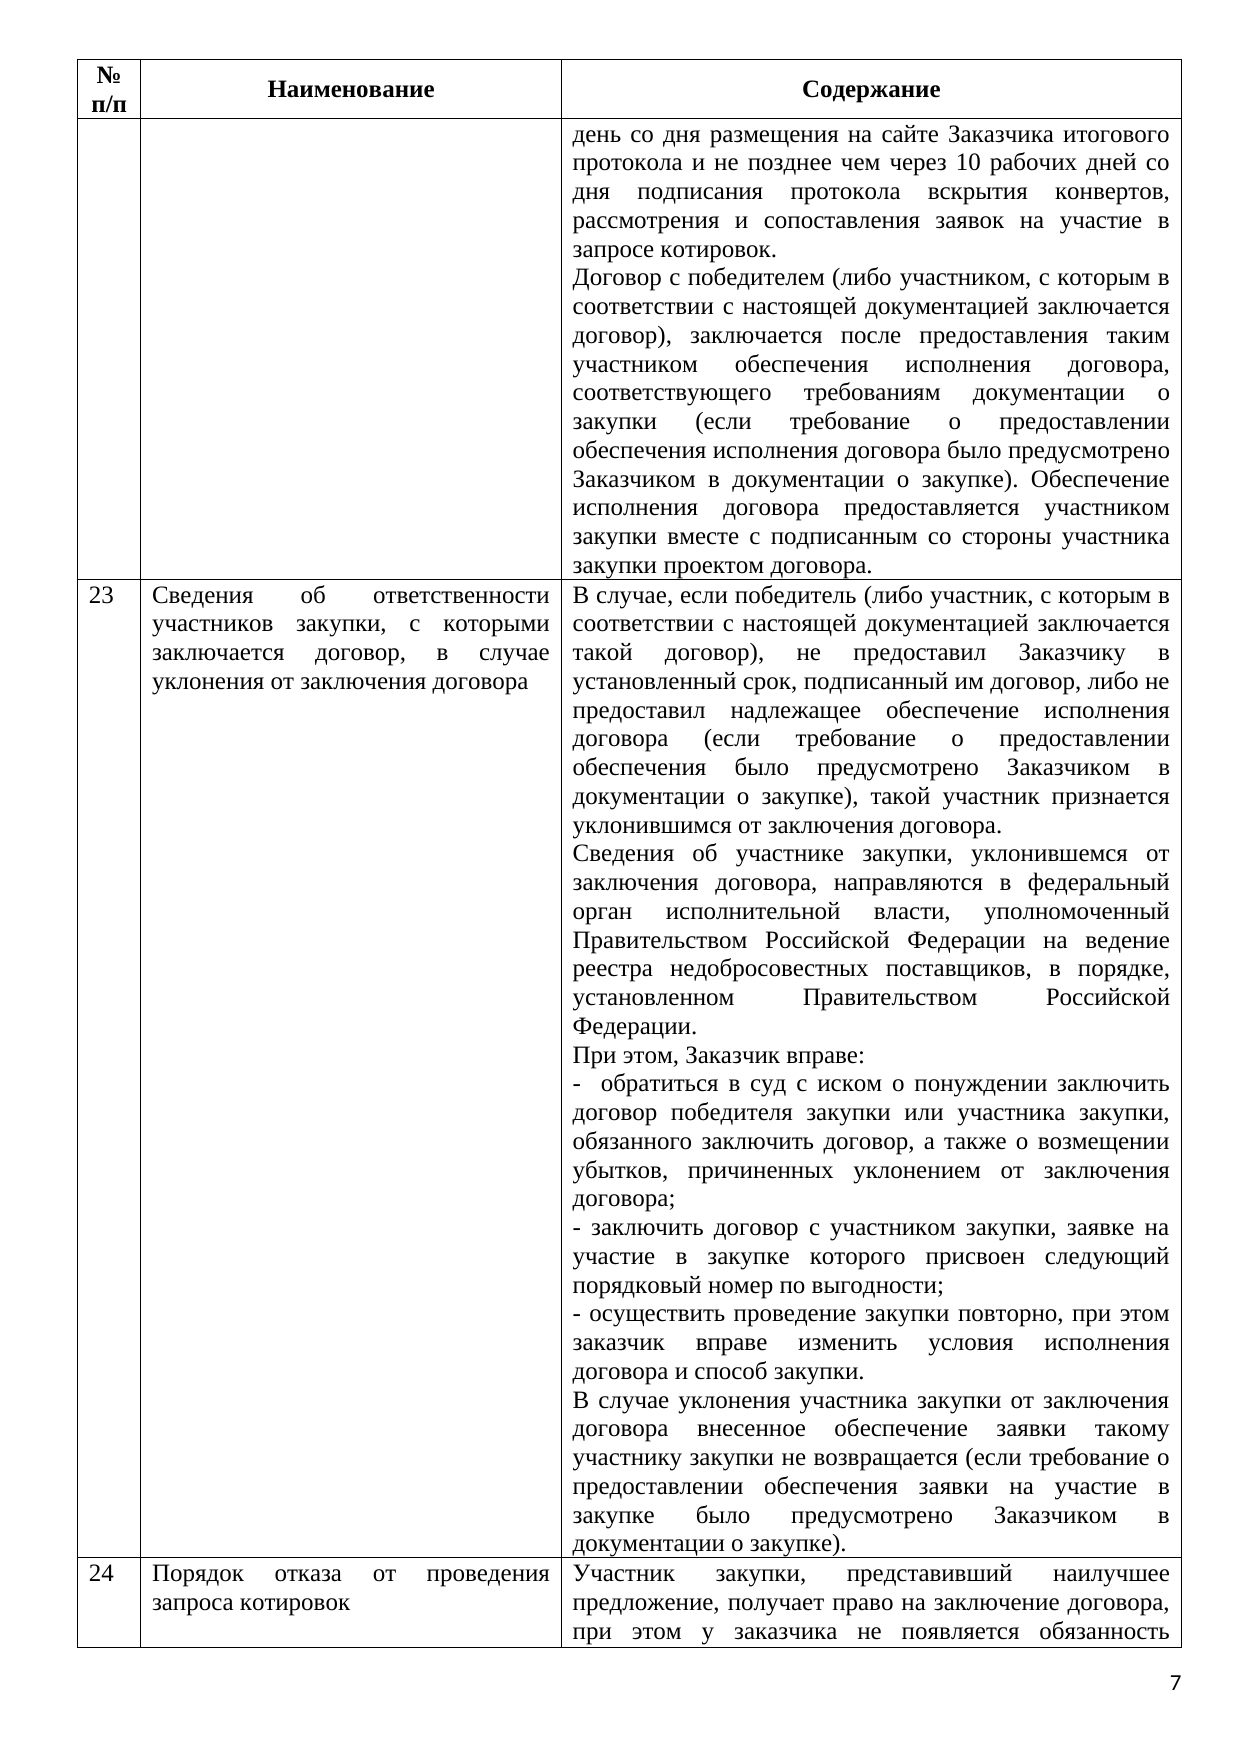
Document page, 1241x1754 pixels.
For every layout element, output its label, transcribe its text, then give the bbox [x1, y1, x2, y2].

table_cell 23 [78, 580, 140, 1557]
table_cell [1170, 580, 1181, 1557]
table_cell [141, 119, 561, 579]
table_cell 22 [78, 119, 140, 579]
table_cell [141, 1558, 561, 1647]
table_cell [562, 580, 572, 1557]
table_header Содержание [562, 60, 1181, 118]
table_cell Сведения об ответственности участников закупки, с которыми заключается договор, в случае уклонения от заключения договора [141, 580, 561, 1557]
table_header Наименование [141, 60, 561, 118]
table_cell 24 [78, 1558, 140, 1647]
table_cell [562, 119, 1181, 579]
